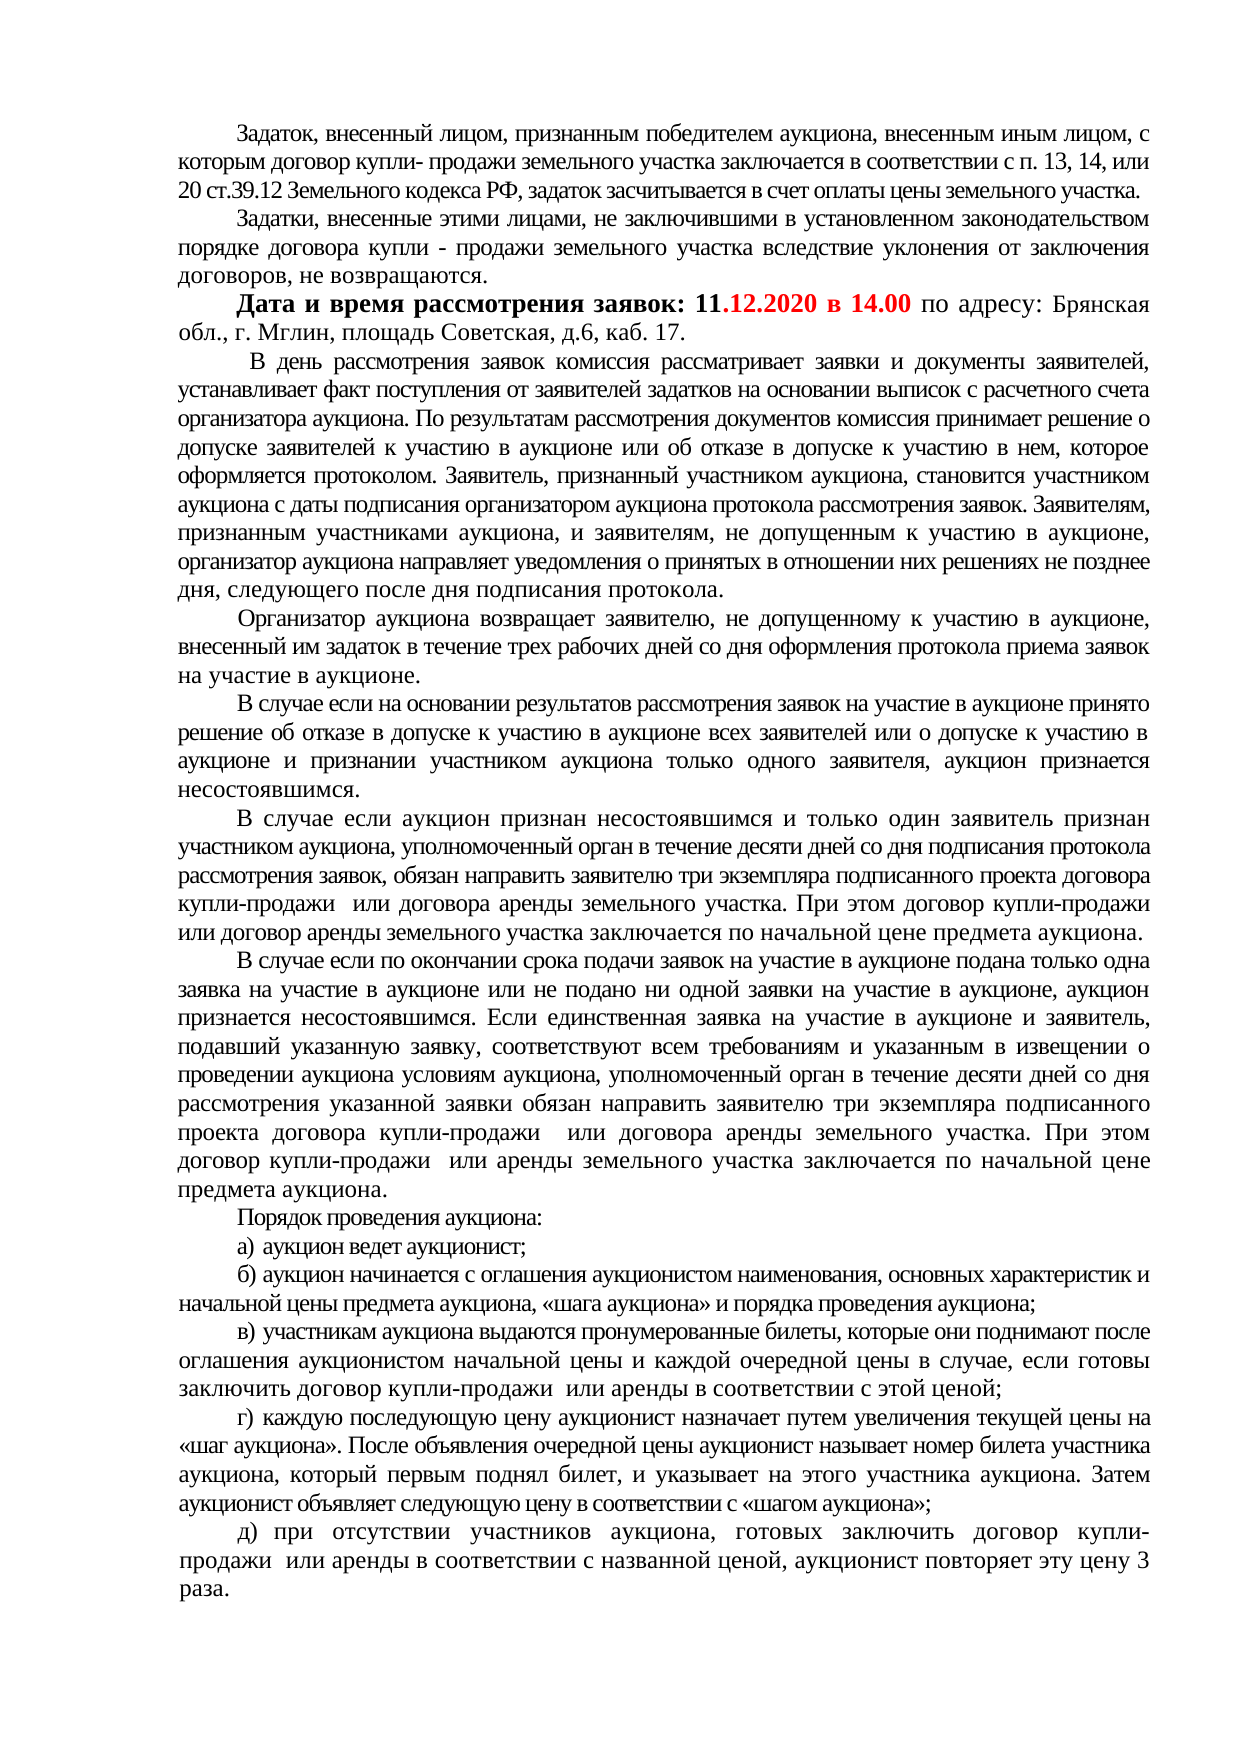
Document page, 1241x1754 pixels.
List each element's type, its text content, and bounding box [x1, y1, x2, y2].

text г) каждую последующую цену аукционист назначает путем увеличения текущей цены на «шаг аукциона». После объявления очередной цены аукционист называет номер билета участника аукциона, который первым поднял билет, и указывает на этого участника аукциона. Затем аукционист объявляет следующую цену в соответствии с «шагом аукциона»; [178, 1402, 1152, 1517]
text Задаток, внесенный лицом, признанным победителем аукциона, внесенным иным лицом, с которым договор купли- продажи земельного участка заключается в соответствии с п. 13, 14, или 20 ст.39.12 Земельного кодекса РФ, задаток засчитывается в счет оплаты цены земельного участка. [178, 118, 1150, 204]
text а) аукцион ведет аукционист; [237, 1231, 1152, 1260]
text Организатор аукциона возвращает заявителю, не допущенному к участию в аукционе, внесенный им задаток в течение трех рабочих дней со дня оформления протокола приема заявок на участие в аукционе. [178, 603, 1151, 689]
text В день рассмотрения заявок комиссия рассматривает заявки и документы заявителей, устанавливает факт поступления от заявителей задатков на основании выписок с расчетного счета организатора аукциона. По результатам рассмотрения документов комиссия принимает решение о допуске заявителей к участию в аукционе или об отказе в допуске к участию в нем, которое оформляется протоколом. Заявитель, признанный участником аукциона, становится участником аукциона с даты подписания организатором аукциона протокола рассмотрения заявок. Заявителям, признанным участниками аукциона, и заявителям, не допущенным к участию в аукционе, организатор аукциона направляет уведомления о принятых в отношении них решениях не позднее дня, следующего после дня подписания протокола. [177, 346, 1151, 603]
text д) при отсутствии участников аукциона, готовых заключить договор купли-продажи или аренды в соответствии с названной ценой, аукционист повторяет эту цену 3 раза. [179, 1517, 1151, 1602]
text Задатки, внесенные этими лицами, не заключившими в установленном законодательством порядке договора купли - продажи земельного участка вследствие уклонения от заключения договоров, не возвращаются. [178, 204, 1151, 289]
text В случае если аукцион признан несостоявшимся и только один заявитель признан участником аукциона, уполномоченный орган в течение десяти дней со дня подписания протокола рассмотрения заявок, обязан направить заявителю три экземпляра подписанного проекта договора купли-продажи или договора аренды земельного участка. При этом договор купли-продажи или договор аренды земельного участка заключается по начальной цене предмета аукциона. [178, 803, 1151, 946]
text в) участникам аукциона выдаются пронумерованные билеты, которые они поднимают после оглашения аукционистом начальной цены и каждой очередной цены в случае, если готовы заключить договор купли-продажи или аренды в соответствии с этой ценой; [178, 1317, 1151, 1402]
text Дата и время рассмотрения заявок: 11.12.2020 в 14.00 по адресу: Брянская обл., г. Мглин, площадь Советская, д.6, каб. 17. [178, 289, 1150, 346]
text В случае если по окончании срока подачи заявок на участие в аукционе подана только одна заявка на участие в аукционе или не подано ни одной заявки на участие в аукционе, аукцион признается несостоявшимся. Если единственная заявка на участие в аукционе и заявитель, подавший указанную заявку, соответствуют всем требованиям и указанным в извещении о проведении аукциона условиям аукциона, уполномоченный орган в течение десяти дней со дня рассмотрения указанной заявки обязан направить заявителю три экземпляра подписанного проекта договора купли-продажи или договора аренды земельного участка. При этом договор купли-продажи или аренды земельного участка заключается по начальной цене предмета аукциона. [177, 946, 1151, 1203]
text б) аукцион начинается с оглашения аукционистом наименования, основных характеристик и начальной цены предмета аукциона, «шага аукциона» и порядка проведения аукциона; [178, 1260, 1151, 1317]
text Порядок проведения аукциона: [237, 1203, 1152, 1231]
text В случае если на основании результатов рассмотрения заявок на участие в аукционе принято решение об отказе в допуске к участию в аукционе всех заявителей или о допуске к участию в аукционе и признании участником аукциона только одного заявителя, аукцион признается несостоявшимся. [177, 689, 1150, 803]
